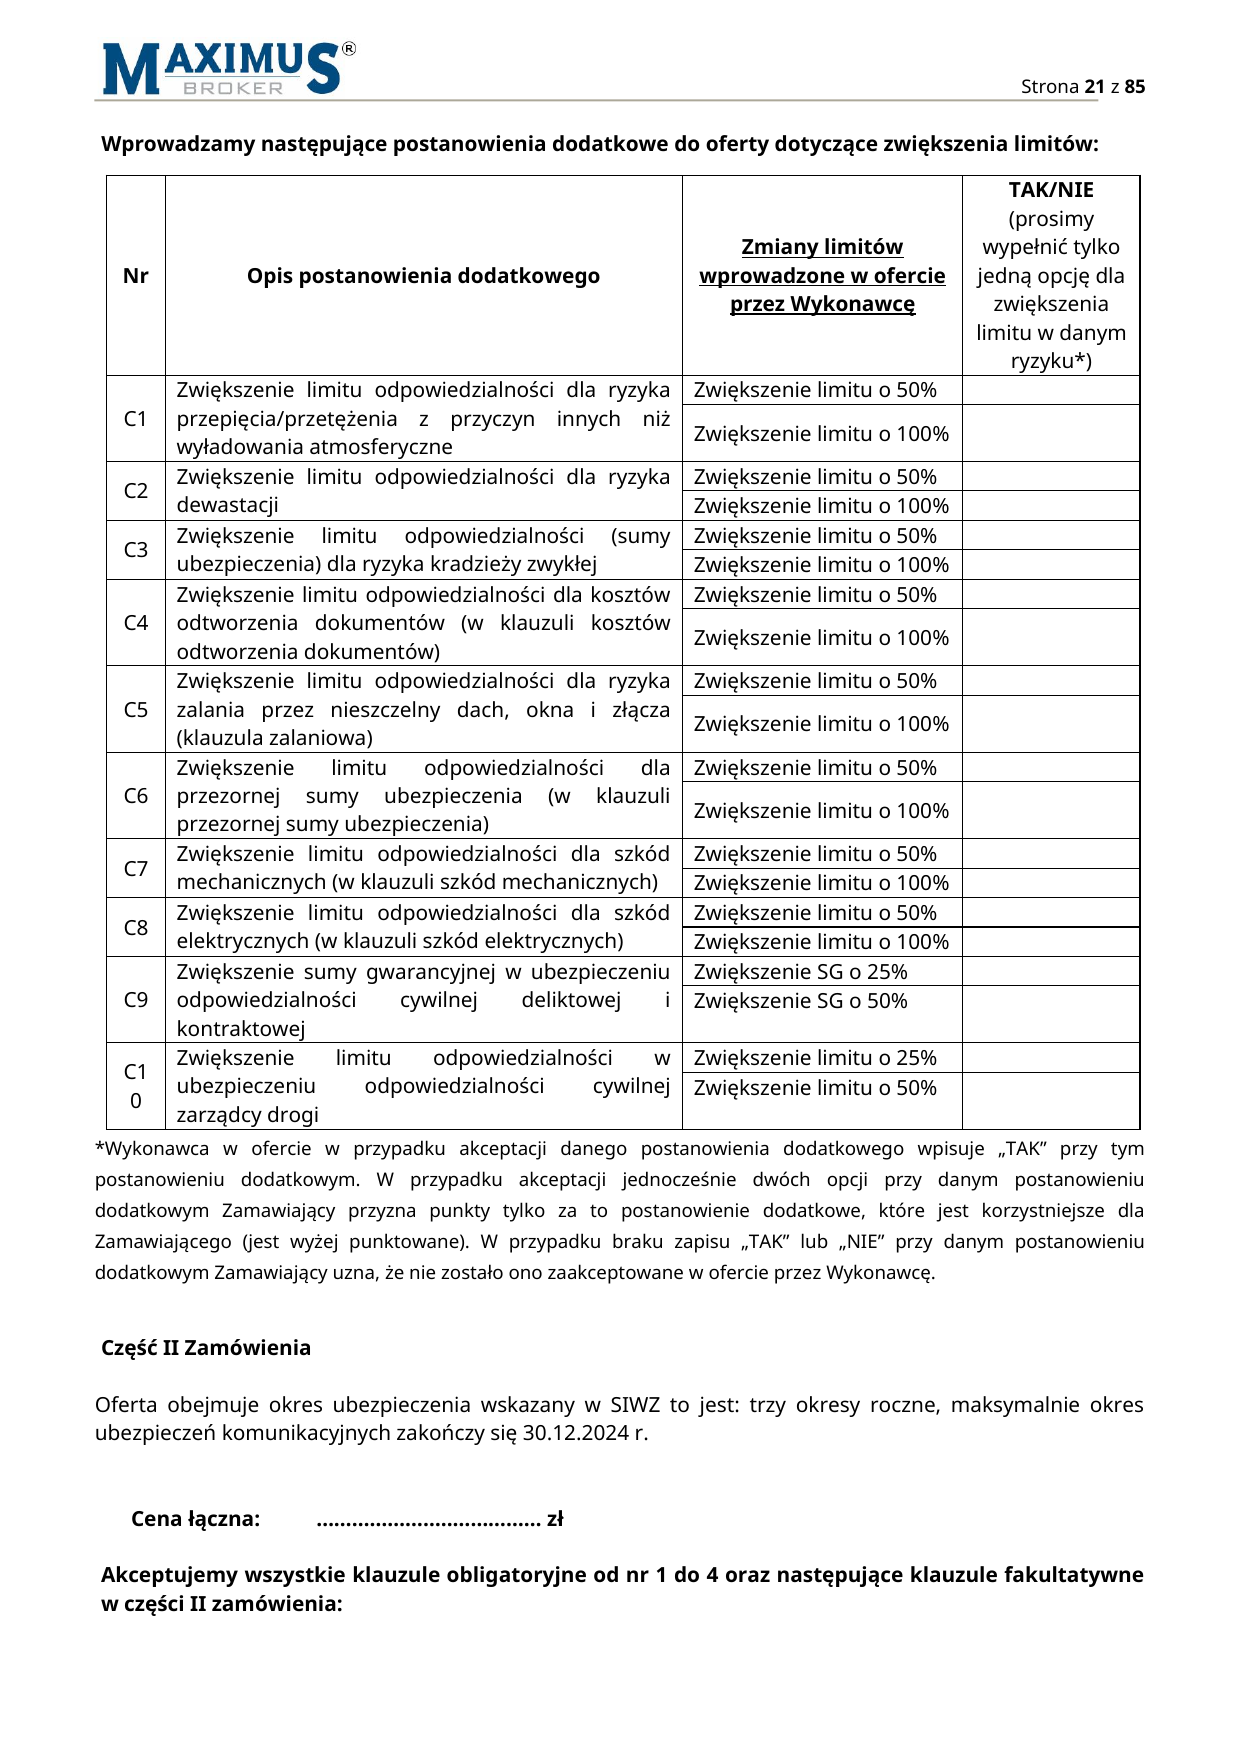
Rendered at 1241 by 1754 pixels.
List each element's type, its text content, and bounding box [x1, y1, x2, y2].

table_header TAK/NIE (prosimy wypełnić tylko jedną opcję dla zwiększenia limitu w danym ryzyku*) [963, 176, 1139, 374]
table_cell [963, 666, 1139, 695]
table_cell Zwiększenie limitu odpowiedzialności dla ryzyka dewastacji [166, 462, 682, 520]
table_cell [963, 405, 1139, 461]
table_cell [963, 376, 1139, 404]
text Oferta obejmuje okres ubezpieczenia wskazany w SIWZ to jest: trzy okresy roczne, maksymalnie okres ubezpieczeń komunikacyjnych zakończy się 30.12.2024 r. [94, 1390, 1146, 1447]
text Akceptujemy wszystkie klauzule obligatoryjne od nr 1 do 4 oraz następujące klauzule fakultatywne w części II zamówienia: [101, 1561, 1146, 1617]
table_cell [963, 839, 1139, 867]
table_cell Zwiększenie limitu odpowiedzialności dla przezornej sumy ubezpieczenia (w klauzuli przezornej sumy ubezpieczenia) [166, 753, 682, 838]
table_cell Zwiększenie limitu o 50% [683, 580, 962, 608]
table_cell Zwiększenie limitu o 100% [683, 928, 962, 956]
table_cell Zwiększenie limitu o 100% [683, 869, 962, 897]
table_cell C10 [107, 1043, 165, 1128]
table_cell C5 [107, 666, 165, 752]
table_cell Zwiększenie limitu odpowiedzialności w ubezpieczeniu odpowiedzialności cywilnej zarządcy drogi [166, 1043, 682, 1128]
table_cell C7 [107, 839, 165, 897]
table_cell Zwiększenie limitu odpowiedzialności dla szkód mechanicznych (w klauzuli szkód mechanicznych) [166, 839, 682, 897]
text Cena łączna: …………………..…………… zł [131, 1504, 1146, 1532]
table_cell Zwiększenie limitu o 50% [683, 839, 962, 867]
table_cell C4 [107, 580, 165, 665]
table_cell [963, 609, 1139, 665]
text Wprowadzamy następujące postanowienia dodatkowe do oferty dotyczące zwiększenia limitów: [101, 123, 1146, 157]
table_cell Zwiększenie limitu o 50% [683, 898, 962, 926]
picture [97, 37, 362, 99]
table_cell Zwiększenie limitu o 50% [683, 376, 962, 404]
table_cell Zwiększenie limitu odpowiedzialności dla ryzyka zalania przez nieszczelny dach, okna i złącza (klauzula zalaniowa) [166, 666, 682, 752]
table_cell Zwiększenie limitu o 50% [683, 753, 962, 781]
table_cell Zwiększenie limitu o 100% [683, 696, 962, 752]
table_cell Zwiększenie sumy gwarancyjnej w ubezpieczeniu odpowiedzialności cywilnej deliktowej i kontraktowej [166, 957, 682, 1042]
table_cell C2 [107, 462, 165, 520]
table_cell C3 [107, 521, 165, 579]
table_cell Zwiększenie SG o 50% [683, 986, 962, 1042]
table_cell Zwiększenie limitu o 100% [683, 491, 962, 520]
table_cell [963, 957, 1139, 985]
table_cell Zwiększenie SG o 25% [683, 957, 962, 985]
table_cell [963, 782, 1139, 838]
table_cell Zwiększenie limitu o 50% [683, 462, 962, 490]
table_cell [963, 580, 1139, 608]
table_cell Zwiększenie limitu o 50% [683, 666, 962, 695]
table_cell Zwiększenie limitu o 50% [683, 521, 962, 549]
table_cell C8 [107, 898, 165, 956]
table_cell [963, 491, 1139, 520]
text Część II Zamówienia [101, 1327, 1146, 1361]
table_cell [963, 1073, 1139, 1128]
text *Wykonawca w ofercie w przypadku akceptacji danego postanowienia dodatkowego wpisuje „TAK” przy tym postanowieniu dodatkowym. W przypadku akceptacji jednocześnie dwóch opcji przy danym postanowieniu dodatkowym Zamawiający przyzna punkty tylko za to postanowienie dodatkowe, które jest korzystniejsze dla Zamawiającego (jest wyżej punktowane). W przypadku braku zapisu „TAK” lub „NIE” przy danym postanowieniu dodatkowym Zamawiający uzna, że nie zostało ono zaakceptowane w ofercie przez Wykonawcę. [94, 1129, 1146, 1285]
table_cell [963, 696, 1139, 752]
table_cell [963, 550, 1139, 579]
table_cell Zwiększenie limitu odpowiedzialności dla kosztów odtworzenia dokumentów (w klauzuli kosztów odtworzenia dokumentów) [166, 580, 682, 665]
table_header Zmiany limitów wprowadzone w ofercie przez Wykonawcę [683, 176, 962, 374]
table_cell [963, 753, 1139, 781]
table_cell [963, 462, 1139, 490]
table_header Opis postanowienia dodatkowego [166, 176, 682, 374]
table_cell [963, 898, 1139, 926]
table_cell Zwiększenie limitu odpowiedzialności (sumy ubezpieczenia) dla ryzyka kradzieży zwykłej [166, 521, 682, 579]
table_cell Zwiększenie limitu o 100% [683, 782, 962, 838]
table_cell Zwiększenie limitu o 25% [683, 1043, 962, 1072]
table_cell [963, 521, 1139, 549]
table_cell Zwiększenie limitu o 50% [683, 1073, 962, 1128]
table_cell Zwiększenie limitu o 100% [683, 609, 962, 665]
table_cell Zwiększenie limitu o 100% [683, 550, 962, 579]
table_cell Zwiększenie limitu odpowiedzialności dla ryzyka przepięcia/przetężenia z przyczyn innych niż wyładowania atmosferyczne [166, 376, 682, 461]
table_header Nr [107, 176, 165, 374]
table_cell [963, 869, 1139, 897]
table_cell [963, 1043, 1139, 1072]
table_cell [963, 986, 1139, 1042]
table_cell C9 [107, 957, 165, 1042]
table_cell C6 [107, 753, 165, 838]
table_cell [963, 928, 1139, 956]
table_cell Zwiększenie limitu o 100% [683, 405, 962, 461]
table_cell C1 [107, 376, 165, 461]
table_cell Zwiększenie limitu odpowiedzialności dla szkód elektrycznych (w klauzuli szkód elektrycznych) [166, 898, 682, 956]
